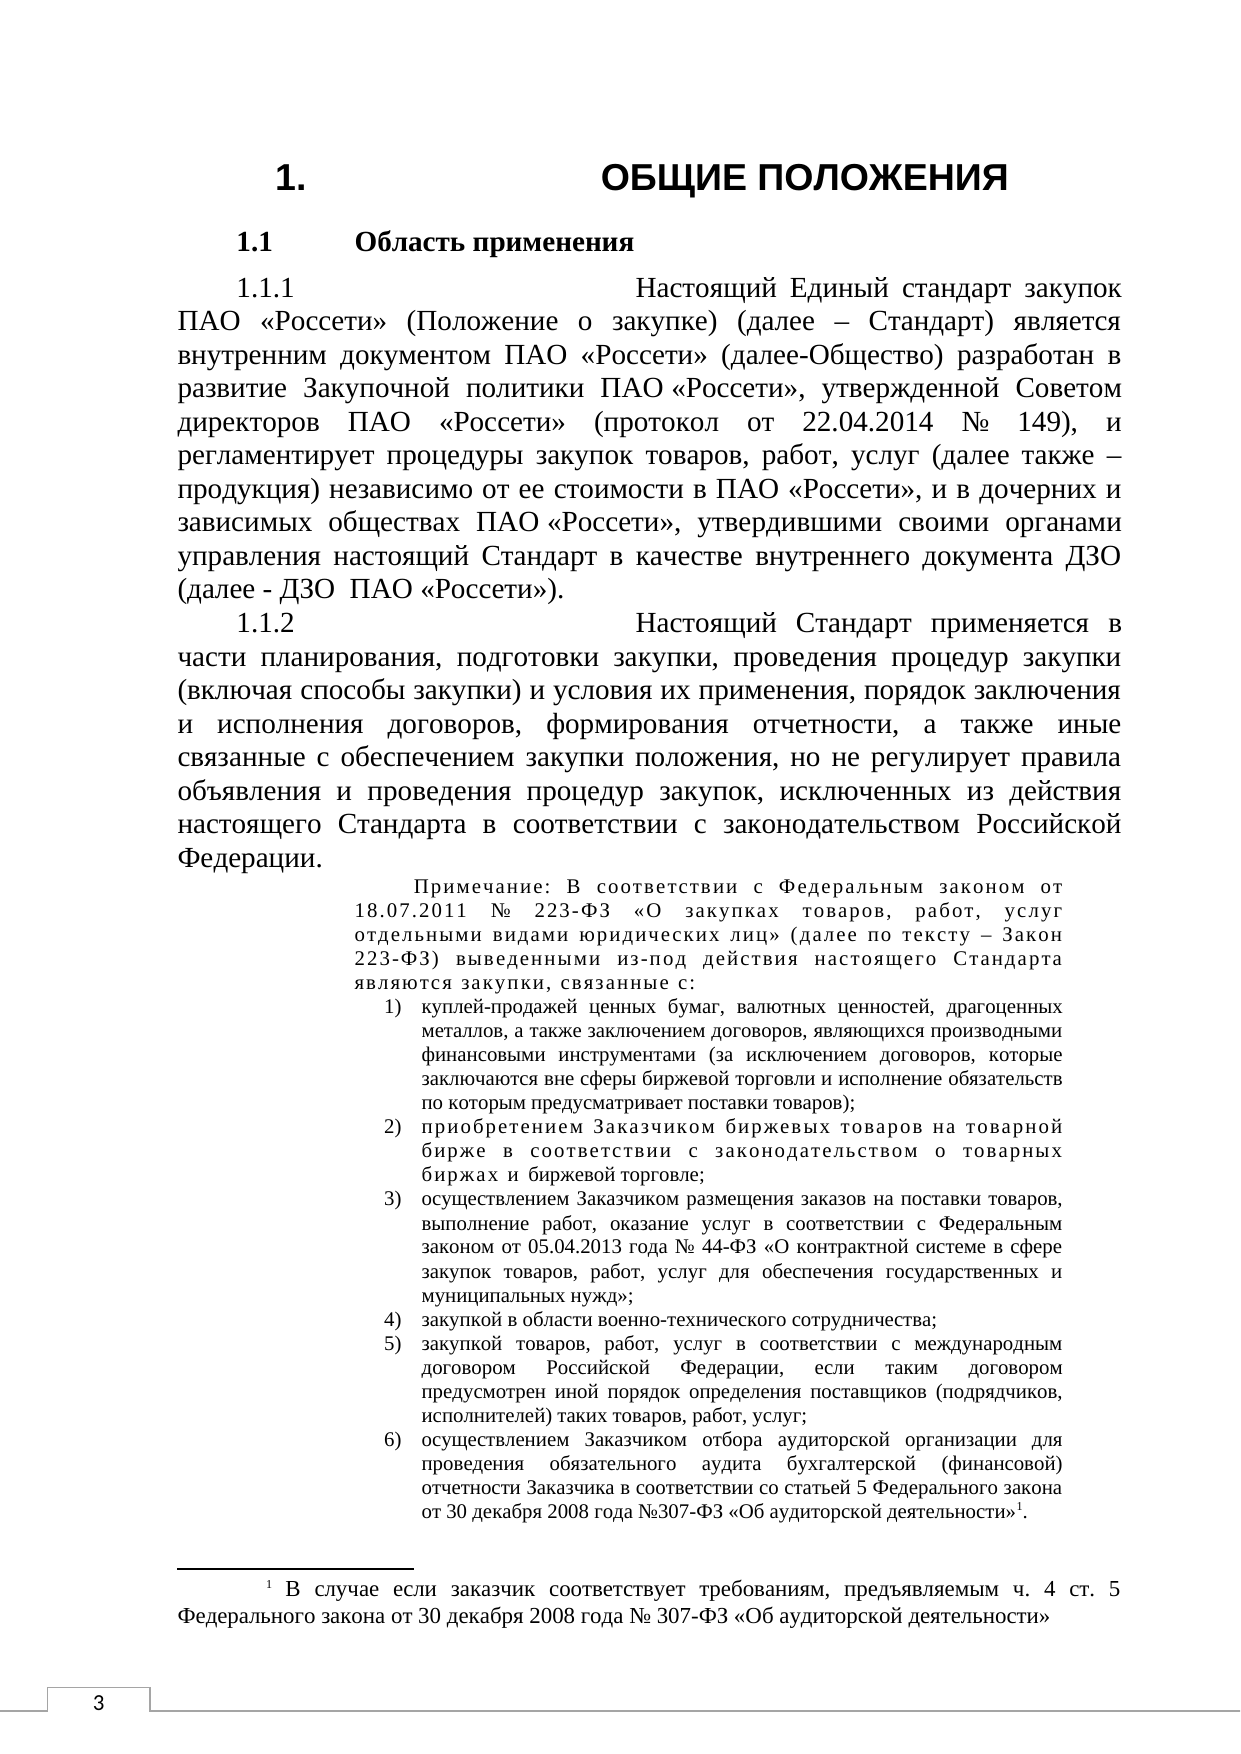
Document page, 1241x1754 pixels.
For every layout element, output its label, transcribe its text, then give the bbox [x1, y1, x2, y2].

list осуществлением Заказчиком размещения заказов на поставки товаров, выполнение работ, оказание услуг в соответствии с Федеральным законом от 05.04.2013 года № 44-ФЗ «О контрактной системе в сфере закупок товаров, работ, услуг для обеспечения государственных и муниципальных нужд»; [384, 1186, 1063, 1307]
list Примечание: В соответствии с Федеральным законом от 18.07.2011 № 223-ФЗ «О закупках товаров, работ, услуг отдельными видами юридических лиц» (далее по тексту – Закон 223-ФЗ) выведенными из-под действия настоящего Стандарта являются закупки, связанные с: [354, 873, 1063, 994]
text Область применения [177, 224, 1122, 257]
list куплей-продажей ценных бумаг, валютных ценностей, драгоценных металлов, а также заключением договоров, являющихся производными финансовыми инструментами (за исключением договоров, которые заключаются вне сферы биржевой торговли и исполнение обязательств по которым предусматривает поставки товаров); [384, 994, 1063, 1114]
list закупкой товаров, работ, услуг в соответствии с международным договором Российской Федерации, если таким договором предусмотрен иной порядок определения поставщиков (подрядчиков, исполнителей) таких товаров, работ, услуг; [384, 1331, 1063, 1427]
text Настоящий Единый стандарт закупок ПАО «Россети» (Положение о закупке) (далее – Стандарт) является внутренним документом ПАО «Россети» (далее-Общество) разработан в развитие Закупочной политики ПАО «Россети», утвержденной Советом директоров ПАО «Россети» (протокол от 22.04.2014 № 149), и регламентирует процедуры закупок товаров, работ, услуг (далее также – продукция) независимо от ее стоимости в ПАО «Россети», и в дочерних и зависимых обществах ПАО «Россети», утвердившими своими органами управления настоящий Стандарт в качестве внутреннего документа ДЗО (далее - ДЗО ПАО «Россети»). [177, 270, 1122, 605]
list закупкой в области военно-технического сотрудничества; [384, 1307, 1063, 1331]
list приобретением Заказчиком биржевых товаров на товарной бирже в соответствии с законодательством о товарных биржах и биржевой торговле; [384, 1114, 1063, 1186]
text Настоящий Стандарт применяется в части планирования, подготовки закупки, проведения процедур закупки (включая способы закупки) и условия их применения, порядок заключения и исполнения договоров, формирования отчетности, а также иные связанные с обеспечением закупки положения, но не регулирует правила объявления и проведения процедур закупок, исключенных из действия настоящего Стандарта в соответствии с законодательством Российской Федерации. [177, 605, 1122, 873]
list Общие положения [177, 156, 1122, 199]
list осуществлением Заказчиком отбора аудиторской организации для проведения обязательного аудита бухгалтерской (финансовой) отчетности Заказчика в соответствии со статьей 5 Федерального закона от 30 декабря 2008 года №307-ФЗ «Об аудиторской деятельности». [384, 1427, 1063, 1523]
